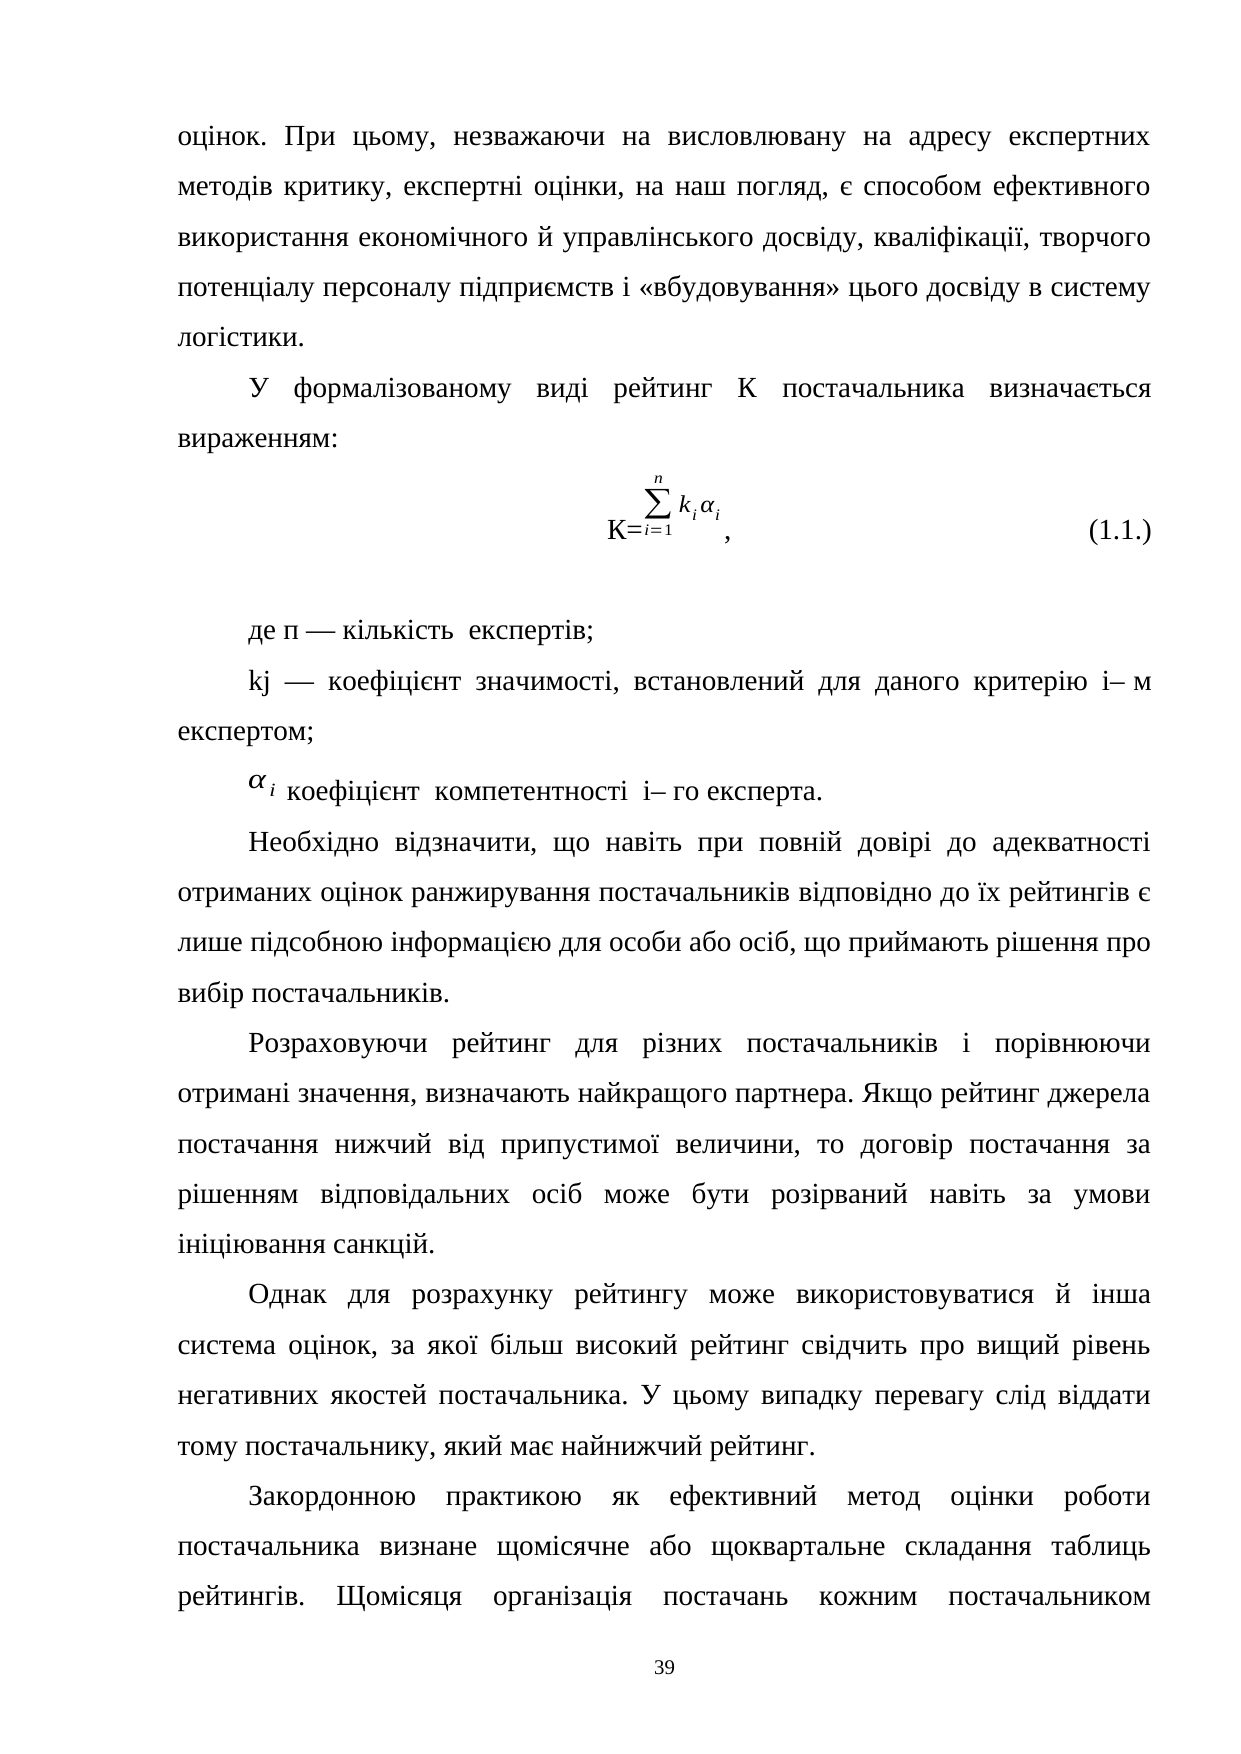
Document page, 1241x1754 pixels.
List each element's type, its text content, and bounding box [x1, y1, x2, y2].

text Однак для розрахунку рейтингу може використовуватися й інша система оцінок, за якої більш високий рейтинг свідчить про вищий рівень негативних якостей постачальника. У цьому випадку перевагу слід віддати тому постачальнику, який має найнижчий рейтинг. [177, 1277, 1152, 1461]
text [177, 118, 1152, 353]
text kj — коефіцієнт значимості, встановлений для даного критерію і– м експертом; [177, 663, 1152, 747]
text У формалізованому виді рейтинг К постачальника визначається вираженням: [177, 370, 1152, 453]
text Розраховуючи рейтинг для різних постачальників і порівнюючи отримані значення, визначають найкращого партнера. Якщо рейтинг джерела постачання нижчий від припустимої величини, то договір постачання за рішенням відповідальних осіб може бути розірваний навіть за умови ініціювання санкцій. [177, 1025, 1152, 1260]
text К=, (1.1.) [177, 470, 1152, 545]
text Необхідно відзначити, що навіть при повній довірі до адекватності отриманих оцінок ранжирування постачальників відповідно до їх рейтингів є лише підсобною інформацією для особи або осіб, що приймають рішення про вибір постачальників. [177, 824, 1152, 1008]
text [177, 1478, 1152, 1612]
text де п — кількість експертів; [177, 612, 1152, 646]
text коефіцієнт компетентності і– го експерта. [177, 763, 1152, 807]
